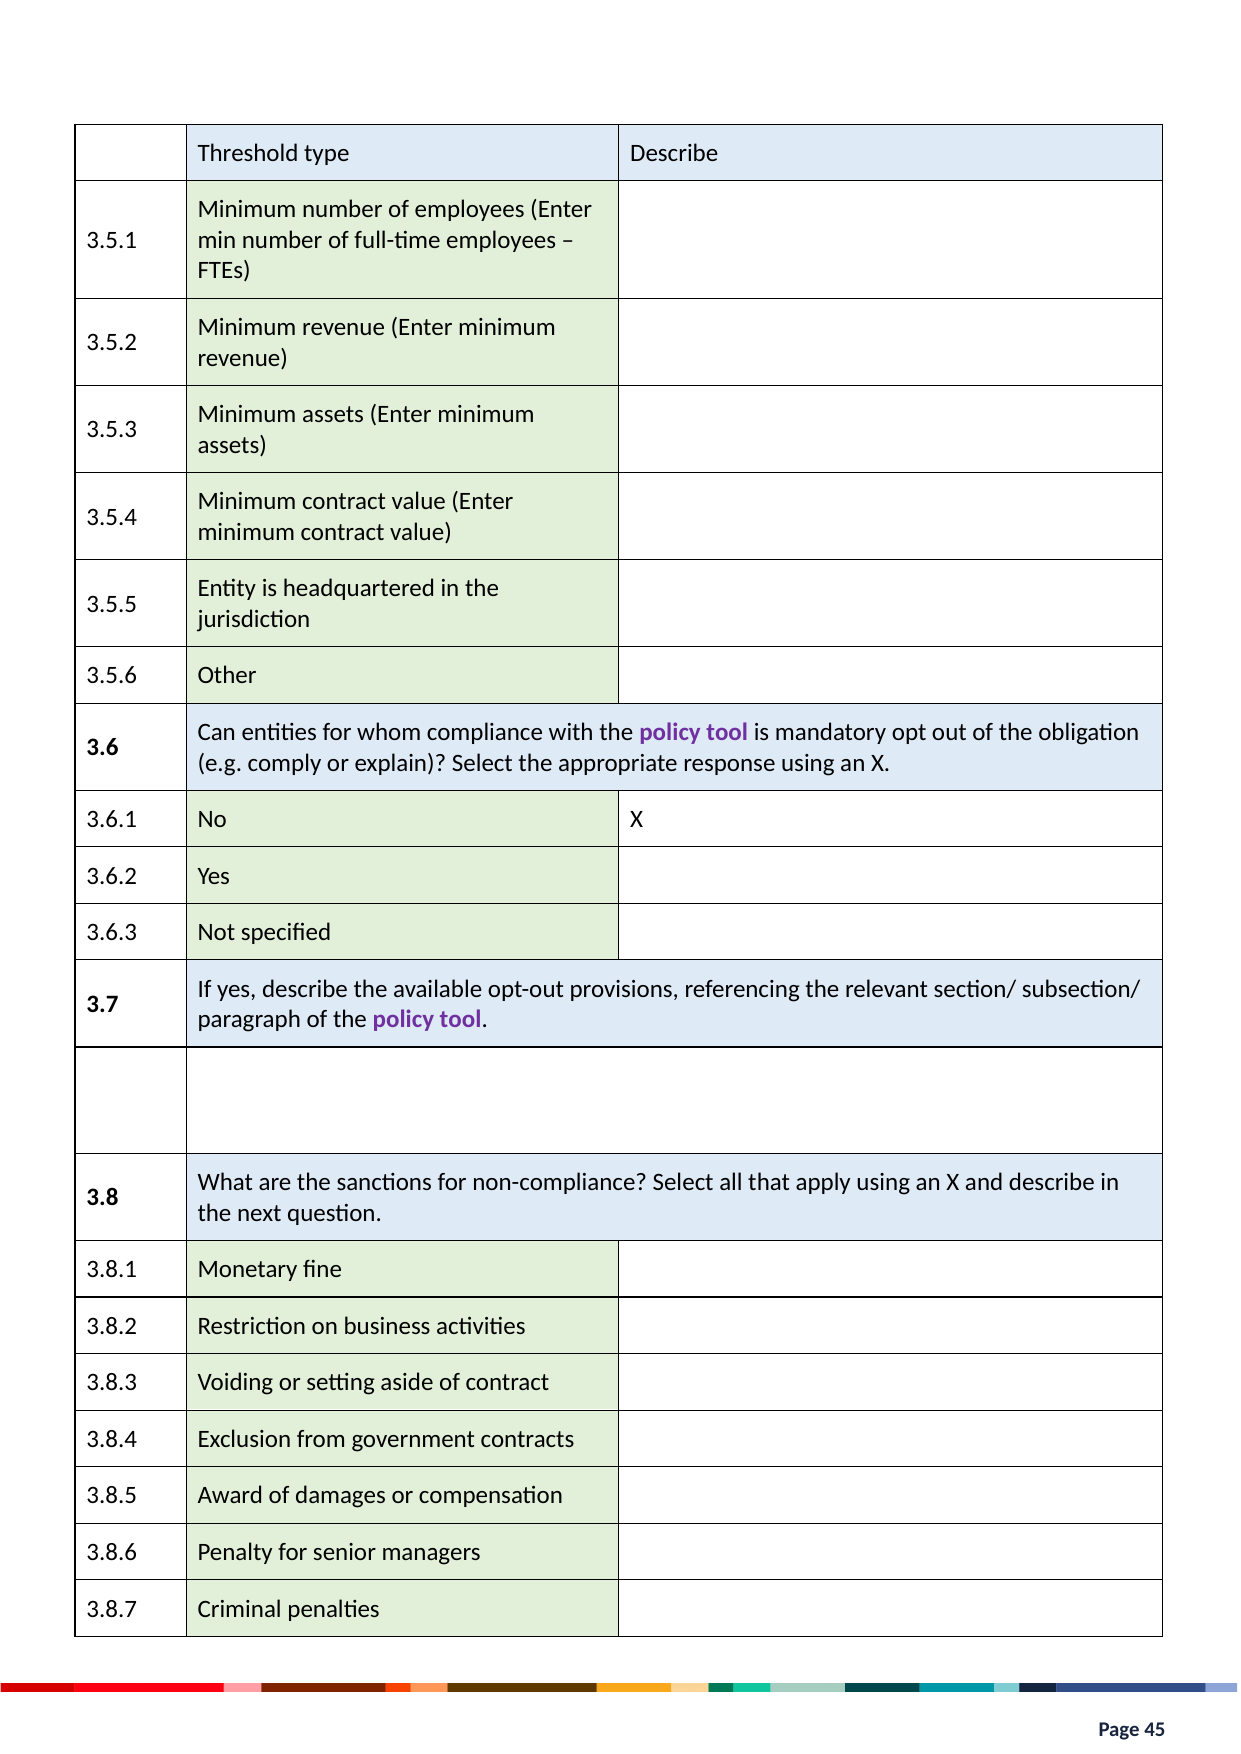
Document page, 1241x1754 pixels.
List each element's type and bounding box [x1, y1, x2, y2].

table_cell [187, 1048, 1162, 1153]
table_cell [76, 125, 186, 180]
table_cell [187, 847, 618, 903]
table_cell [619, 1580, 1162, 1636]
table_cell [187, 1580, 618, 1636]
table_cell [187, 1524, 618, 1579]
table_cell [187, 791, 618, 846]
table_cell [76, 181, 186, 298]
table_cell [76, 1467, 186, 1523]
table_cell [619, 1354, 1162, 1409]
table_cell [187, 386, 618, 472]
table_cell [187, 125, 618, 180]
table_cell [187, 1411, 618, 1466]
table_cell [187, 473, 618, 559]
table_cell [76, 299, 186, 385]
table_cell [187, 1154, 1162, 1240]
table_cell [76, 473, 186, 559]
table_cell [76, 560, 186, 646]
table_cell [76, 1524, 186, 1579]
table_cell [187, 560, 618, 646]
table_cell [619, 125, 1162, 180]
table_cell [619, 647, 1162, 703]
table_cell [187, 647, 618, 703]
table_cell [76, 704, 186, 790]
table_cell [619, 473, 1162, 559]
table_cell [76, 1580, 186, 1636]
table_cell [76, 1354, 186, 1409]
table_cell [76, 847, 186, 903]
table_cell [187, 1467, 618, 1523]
picture [0, 1683, 1236, 1692]
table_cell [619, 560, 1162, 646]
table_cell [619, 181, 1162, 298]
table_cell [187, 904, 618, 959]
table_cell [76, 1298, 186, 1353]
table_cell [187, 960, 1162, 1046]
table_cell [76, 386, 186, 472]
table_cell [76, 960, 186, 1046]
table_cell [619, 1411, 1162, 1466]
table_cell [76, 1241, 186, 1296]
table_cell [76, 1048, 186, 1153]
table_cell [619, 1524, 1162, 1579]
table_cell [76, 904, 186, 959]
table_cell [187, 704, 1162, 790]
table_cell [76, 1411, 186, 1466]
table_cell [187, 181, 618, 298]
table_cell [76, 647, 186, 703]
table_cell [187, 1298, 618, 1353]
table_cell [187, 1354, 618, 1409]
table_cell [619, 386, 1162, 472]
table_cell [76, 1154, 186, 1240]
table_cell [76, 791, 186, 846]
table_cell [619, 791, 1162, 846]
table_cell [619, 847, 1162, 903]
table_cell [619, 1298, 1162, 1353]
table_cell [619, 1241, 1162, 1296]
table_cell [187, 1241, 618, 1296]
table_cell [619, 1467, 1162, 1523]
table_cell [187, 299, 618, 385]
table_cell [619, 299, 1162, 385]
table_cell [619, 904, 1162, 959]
